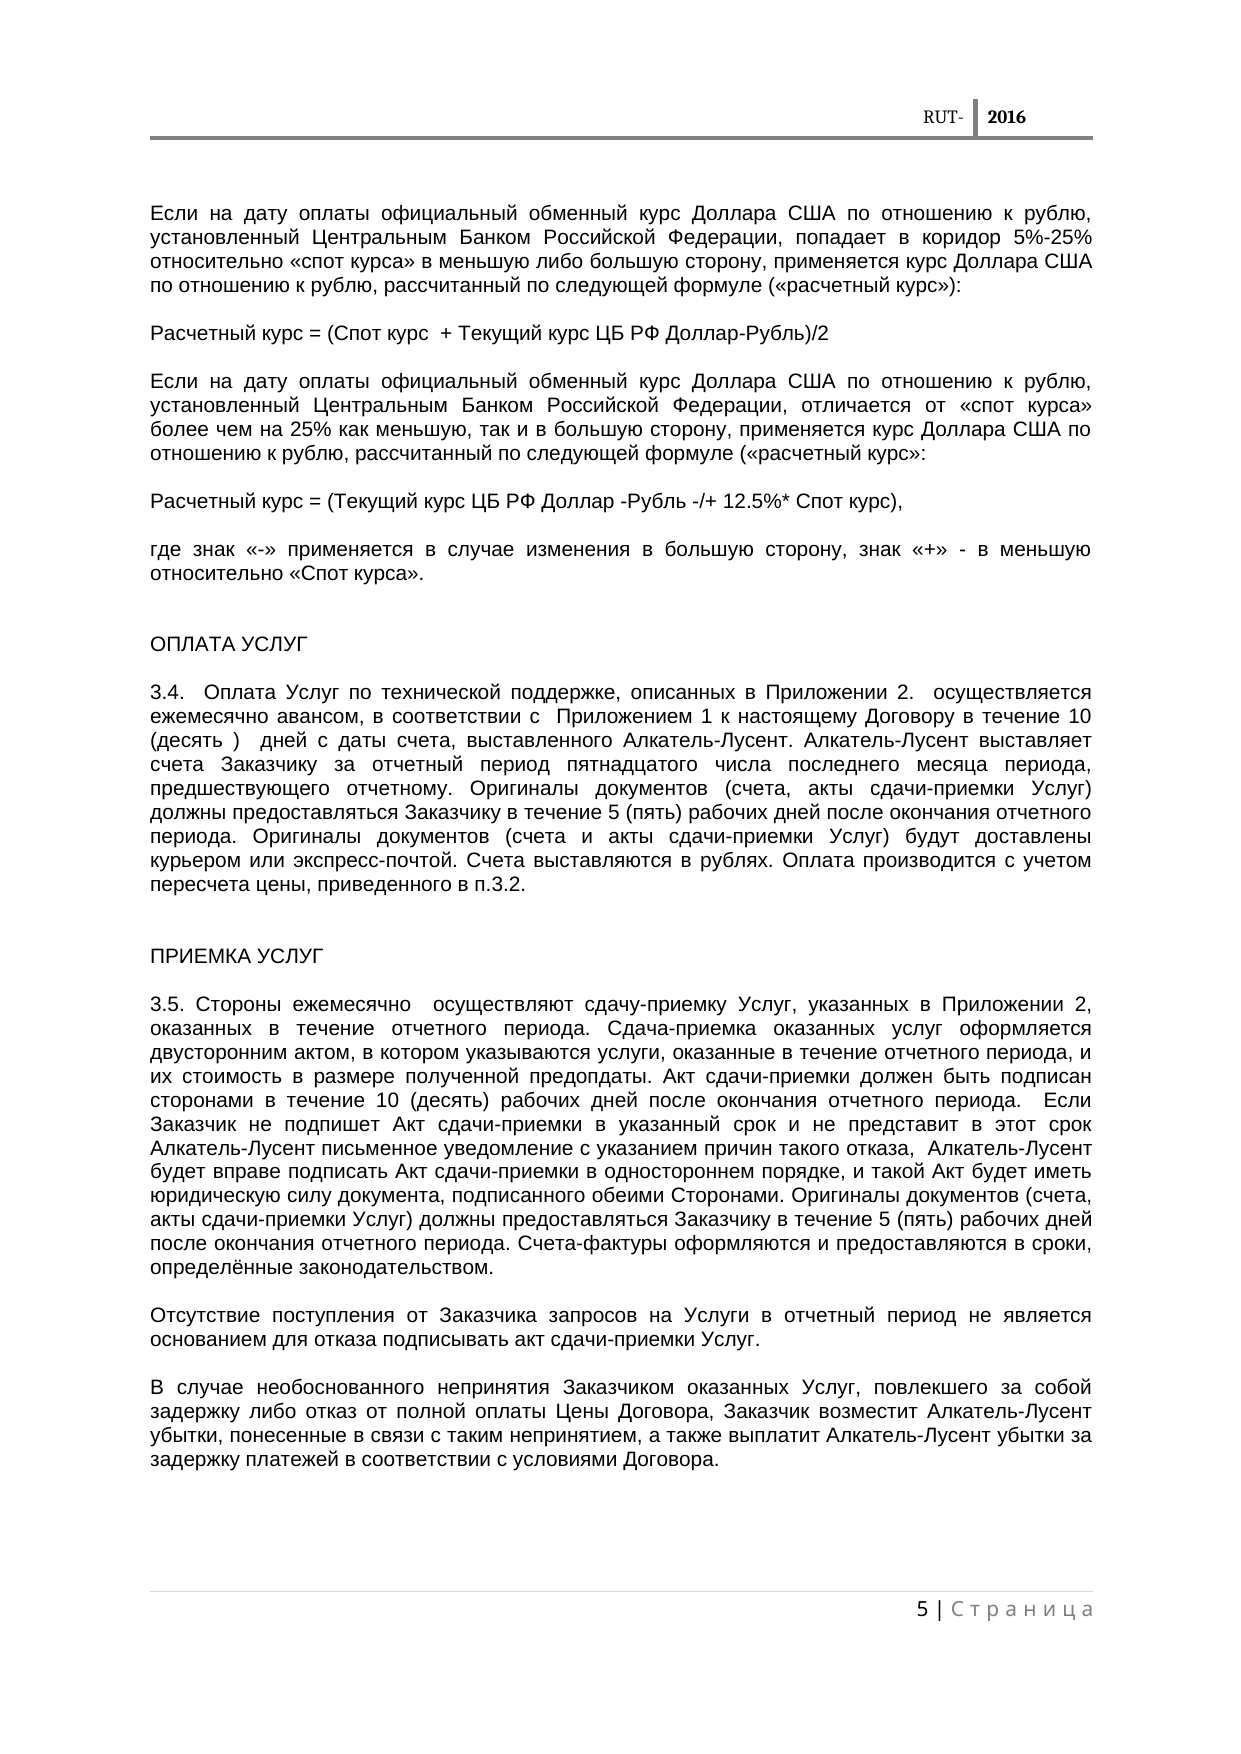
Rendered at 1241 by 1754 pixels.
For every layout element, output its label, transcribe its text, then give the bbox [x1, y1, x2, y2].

text Расчетный курс = (Текущий курс ЦБ РФ Доллар -Рубль -/+ 12.5%* Спот курс), [150, 488, 1093, 512]
text ОПЛАТА УСЛУГ [150, 632, 1093, 656]
text где знак «-» применяется в случае изменения в большую сторону, знак «+» - в меньшую относительно «Спот курса». [150, 536, 1093, 584]
text Если на дату оплаты официальный обменный курс Доллара США по отношению к рублю, установленный Центральным Банком Российской Федерации, попадает в коридор 5%-25% относительно «спот курса» в меньшую либо большую сторону, применяется курс Доллара США по отношению к рублю, рассчитанный по следующей формуле («расчетный курс»): [150, 201, 1093, 297]
text Если на дату оплаты официальный обменный курс Доллара США по отношению к рублю, установленный Центральным Банком Российской Федерации, отличается от «спот курса» более чем на 25% как меньшую, так и в большую сторону, применяется курс Доллара США по отношению к рублю, рассчитанный по следующей формуле («расчетный курс»: [150, 369, 1093, 464]
text Расчетный курс = (Спот курс + Текущий курс ЦБ РФ Доллар-Рубль)/2 [150, 321, 1093, 345]
text 3.5. Стороны ежемесячно осуществляют сдачу-приемку Услуг, указанных в Приложении 2, оказанных в течение отчетного периода. Сдача-приемка оказанных услуг оформляется двусторонним актом, в котором указываются услуги, оказанные в течение отчетного периода, и их стоимость в размере полученной предопдаты. Акт сдачи-приемки должен быть подписан сторонами в течение 10 (десять) рабочих дней после окончания отчетного периода. Если Заказчик не подпишет Акт сдачи-приемки в указанный срок и не представит в этот срок Алкатель-Лусент письменное уведомление с указанием причин такого отказа, Алкатель-Лусент будет вправе подписать Акт сдачи-приемки в одностороннем порядке, и такой Акт будет иметь юридическую силу документа, подписанного обеими Сторонами. Оригиналы документов (счета, акты сдачи-приемки Услуг) должны предоставляться Заказчику в течение 5 (пять) рабочих дней после окончания отчетного периода. Счета-фактуры оформляются и предоставляются в сроки, определённые законодательством. [150, 992, 1093, 1279]
text ПРИЕМКА УСЛУГ [150, 944, 1093, 968]
text Отсутствие поступления от Заказчика запросов на Услуги в отчетный период не является основанием для отказа подписывать акт сдачи-приемки Услуг. [150, 1303, 1093, 1351]
text В случае необоснованного непринятия Заказчиком оказанных Услуг, повлекшего за собой задержку либо отказ от полной оплаты Цены Договора, Заказчик возместит Алкатель-Лусент убытки, понесенные в связи с таким непринятием, а также выплатит Алкатель-Лусент убытки за задержку платежей в соответствии с условиями Договора. [150, 1375, 1093, 1471]
text 3.4. Оплата Услуг по технической поддержке, описанных в Приложении 2. осуществляется ежемесячно авансом, в соответствии с Приложением 1 к настоящему Договору в течение 10 (десять ) дней с даты счета, выставленного Алкатель-Лусент. Алкатель-Лусент выставляет счета Заказчику за отчетный период пятнадцатого числа последнего месяца периода, предшествующего отчетному. Оригиналы документов (счета, акты сдачи-приемки Услуг) должны предоставляться Заказчику в течение 5 (пять) рабочих дней после окончания отчетного периода. Оригиналы документов (счета и акты сдачи-приемки Услуг) будут доставлены курьером или экспресс-почтой. Счета выставляются в рублях. Оплата производится с учетом пересчета цены, приведенного в п.3.2. [150, 680, 1093, 896]
